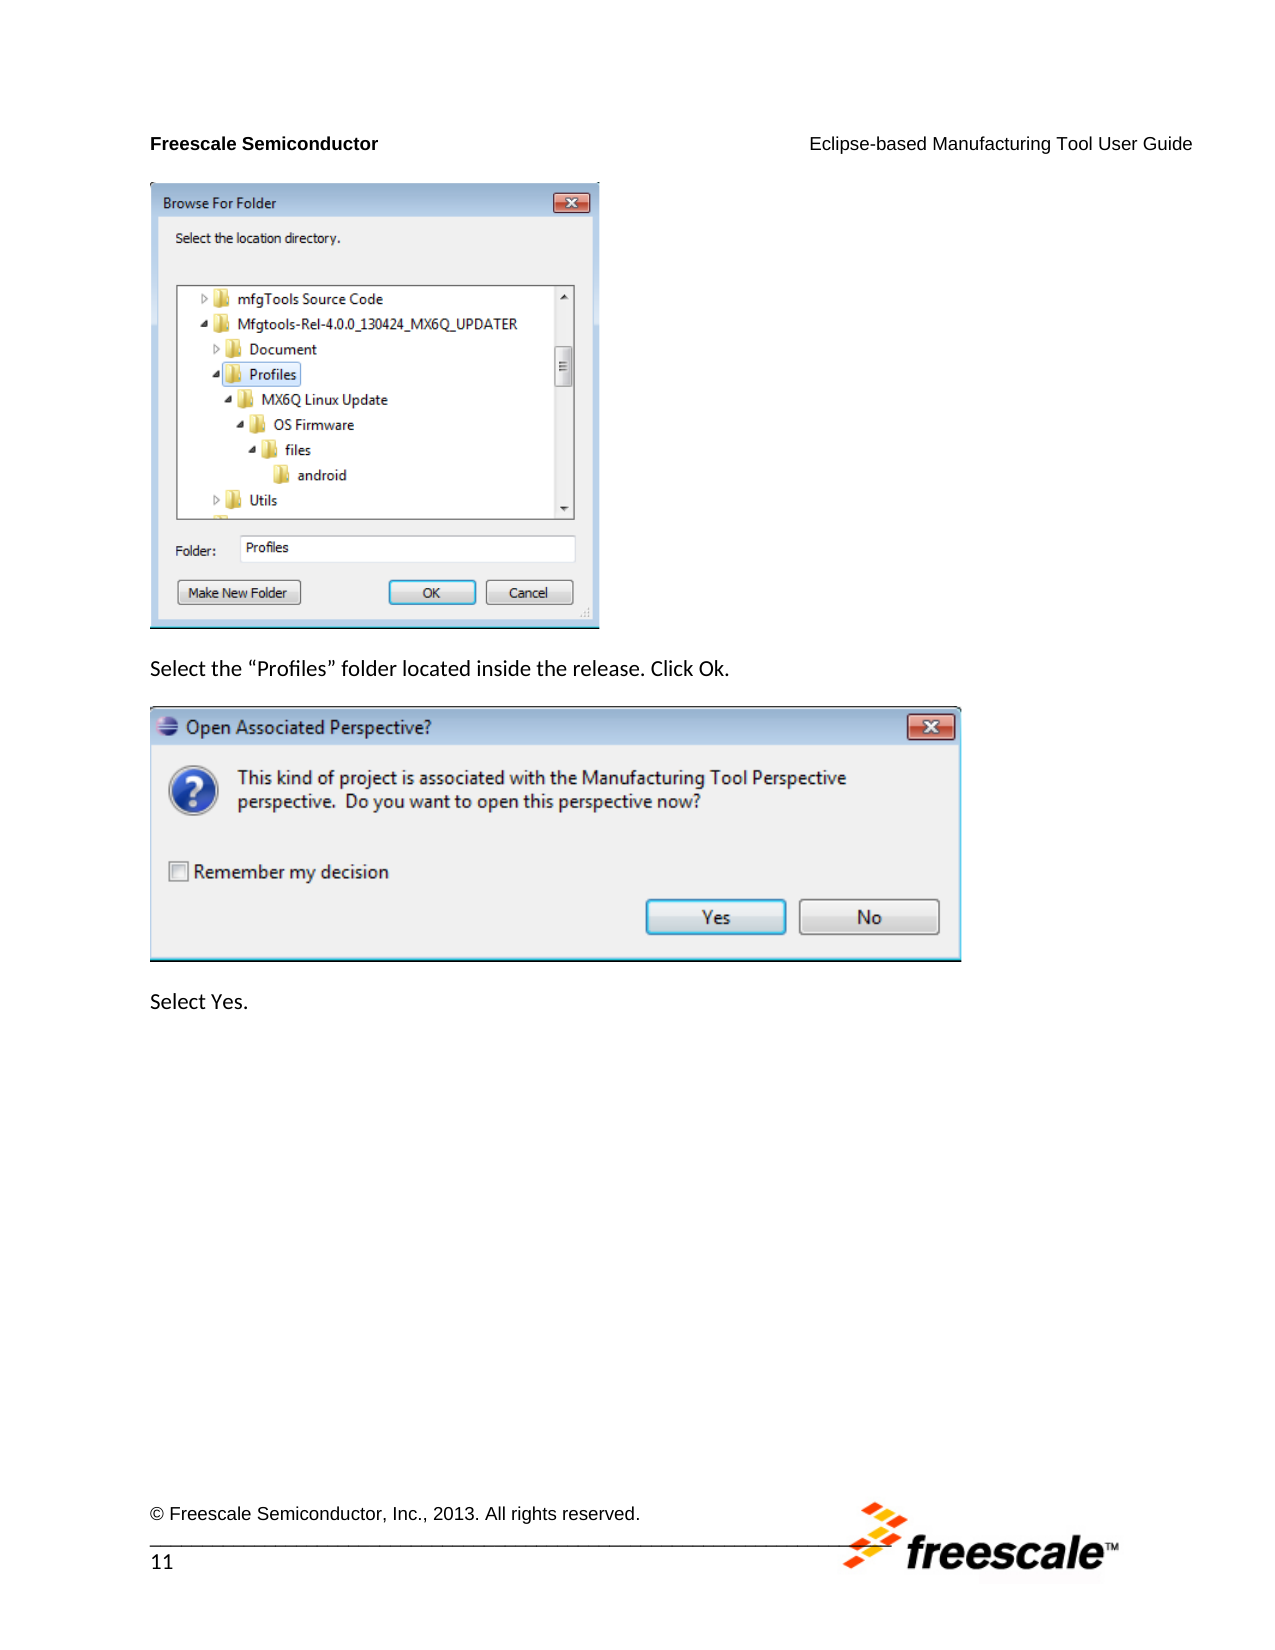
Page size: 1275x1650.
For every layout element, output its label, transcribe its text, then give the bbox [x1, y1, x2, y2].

text Select Yes. [150, 987, 1125, 1015]
picture [828, 1487, 1125, 1584]
picture [150, 182, 600, 629]
picture [150, 706, 962, 962]
text Select the “Profiles” folder located inside the release. Click Ok. [150, 654, 1125, 682]
